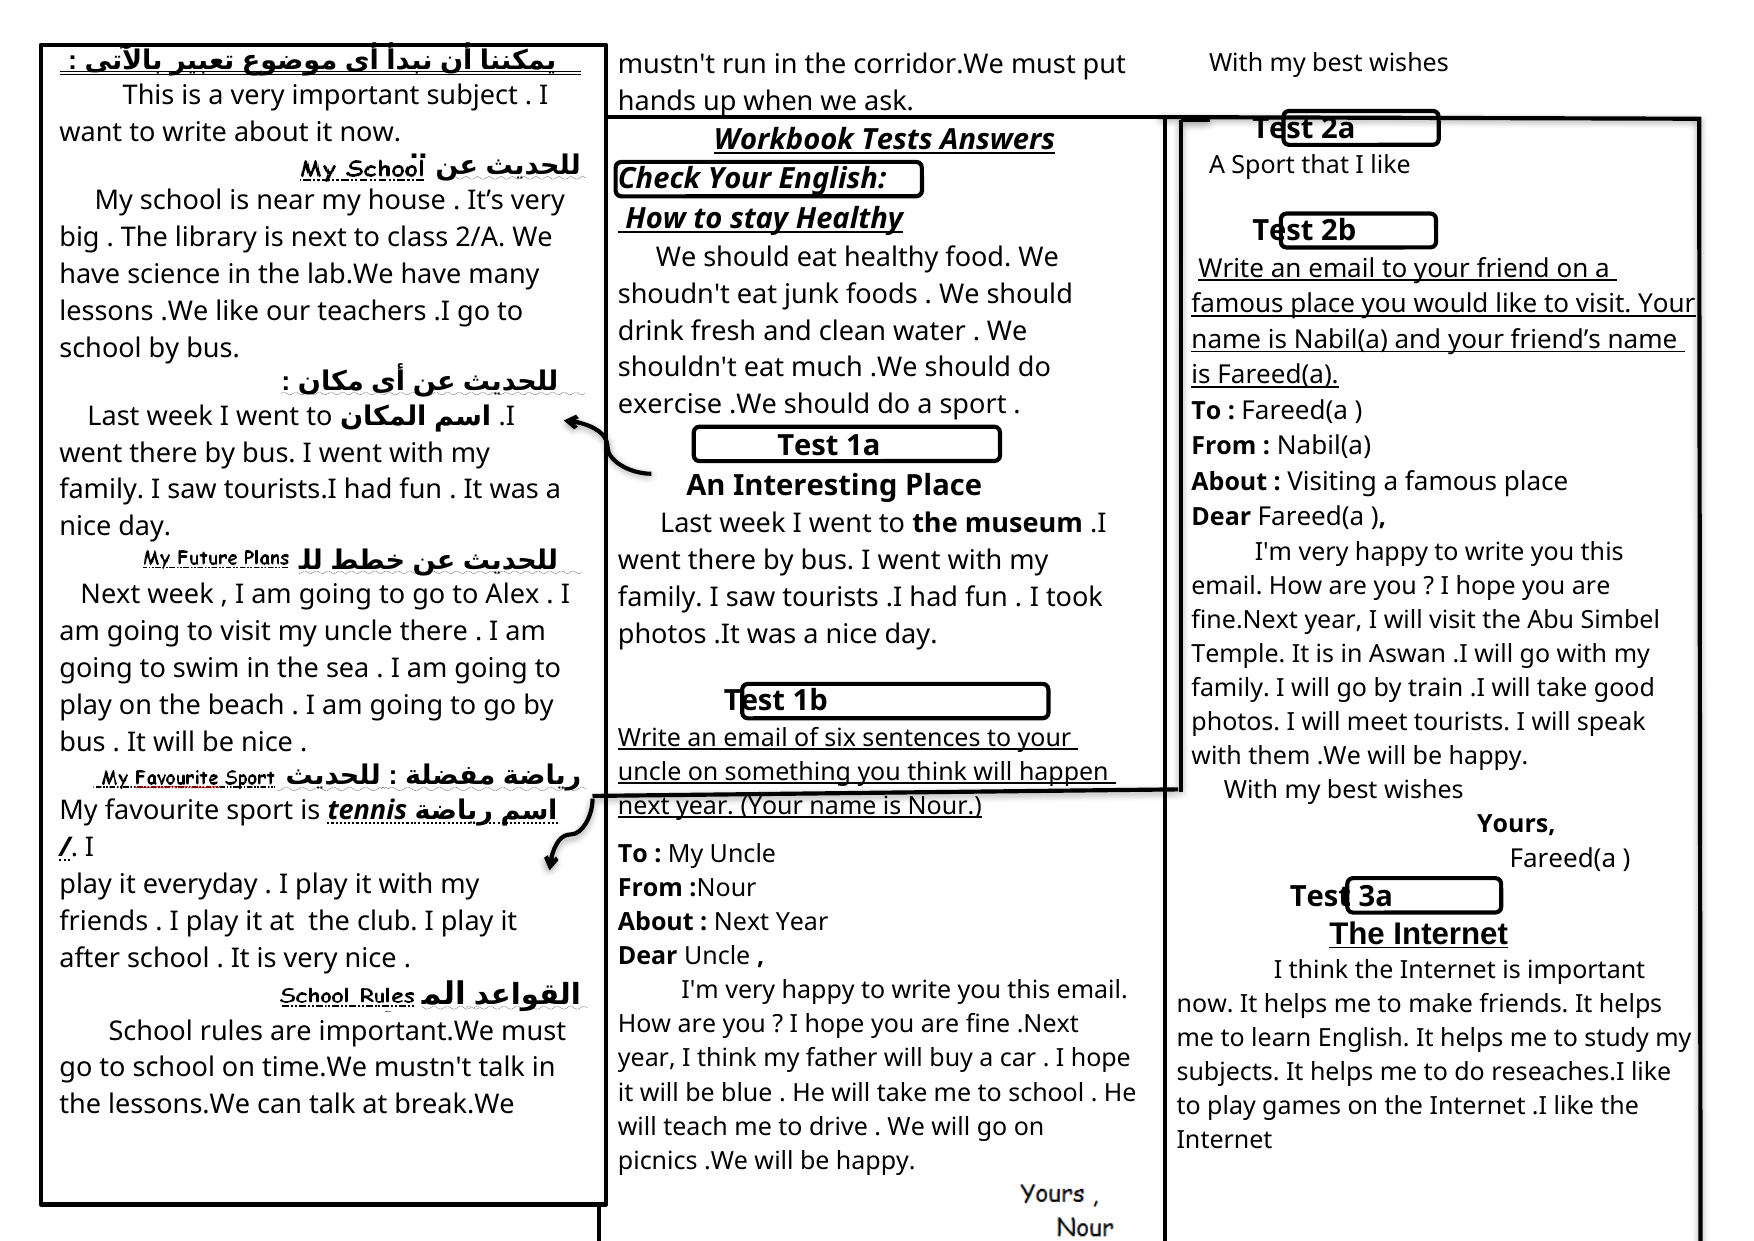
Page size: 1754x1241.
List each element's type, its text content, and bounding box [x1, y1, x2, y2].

text القواعد المدرسية : [59, 975, 581, 1011]
text With my best wishes [1191, 772, 1693, 806]
text How to stay Healthy [618, 197, 1139, 237]
text School rules are important.We must go to school on time.We mustn't talk in the lessons.We can talk at break.We mustn't run in the corridor.We must put hands up when we ask. [59, 1011, 581, 1122]
text About : Next Year [618, 904, 1139, 938]
text About : Visiting a famous place [1191, 462, 1693, 498]
text From :Nour [618, 870, 1139, 904]
text Write an email to your friend on a famous place you would like to visit. Your name is Nabil(a) and your friend’s name is Fareed(a). [1191, 317, 1692, 391]
text Write an email to your friend on a famous place you would like to visit. Your name is Nabil(a) and your friend’s name is Fareed(a). [1191, 249, 1692, 315]
picture [88, 762, 278, 798]
text Workbook Tests Answers [618, 118, 1139, 158]
text My school is near my house . It’s very big . The library is next to class 2/A. We have science in the lab.We have many lessons .We like our teachers .I go to school by bus. [59, 181, 581, 365]
text Dear Uncle , [618, 938, 1139, 972]
text From : Nabil(a) [1191, 427, 1693, 462]
picture [1013, 1171, 1127, 1241]
text Last week I went to the museum .I went there by bus. I went with my family. I saw tourists .I had fun . I took photos .It was a nice day. [618, 504, 1139, 651]
picture [293, 158, 438, 186]
picture [276, 980, 422, 1011]
text Fareed(a ) [1191, 840, 1693, 876]
text School rules are important.We must go to school on time.We mustn't talk in the lessons.We can talk at break.We mustn't run in the corridor.We must put hands up when we ask. [618, 44, 1139, 118]
text Test 1b [618, 680, 1139, 719]
text My favourite sport is tennis اسم رياضة /. I [59, 791, 581, 864]
text The Internet [1176, 915, 1693, 951]
text Last week I went to اسم المكان .I went there by bus. I went with my family. I saw tourists.I had fun . It was a nice day. [59, 396, 581, 544]
text Yours, [1191, 806, 1693, 840]
text I'm very happy to write you this email. How are you ? I hope you are fine.Next year, I will visit the Abu Simbel Temple. It is in Aswan .I will go with my family. I will go by train .I will take good photos. I will meet tourists. I will speak with them .We will be happy. [1191, 533, 1693, 772]
text With my best wishes [1176, 44, 1698, 78]
text We should eat healthy food. We shoudn't eat junk foods . We should drink fresh and clean water . We shouldn't eat much .We should do exercise .We should do a sport . [618, 237, 1139, 422]
text To : Fareed(a ) [1191, 391, 1693, 427]
text للحديث عن المدرسة : [59, 149, 581, 181]
text للحديث عن أى مكان : [59, 365, 581, 396]
text Test 2a [1188, 126, 1692, 147]
text Next week , I am going to go to Alex . I am going to visit my uncle there . I am going to swim in the sea . I am going to play on the beach . I am going to go by bus . It will be nice . [59, 575, 581, 759]
text friends . I play it at the club. I play it after school . It is very nice . [59, 901, 581, 975]
text To : My Uncle [618, 836, 1139, 870]
text Check Your English: [618, 158, 1139, 197]
text I'm very happy to write you this email. How are you ? I hope you are fine .Next year, I think my father will buy a car . I hope it will be blue . He will take me to school . He will teach me to drive . We will go on picnics .We will be happy. [618, 972, 1139, 1176]
picture [132, 542, 299, 574]
text يمكننا أن نبدأ أى موضوع تعبير بالآتى : [59, 44, 581, 76]
text This is a very important subject . I want to write about it now. [59, 76, 581, 149]
text Write an email of six sentences to your uncle on something you think will happen next year. (Your name is Nour.) [618, 800, 1139, 822]
text Write an email of six sentences to your uncle on something you think will happen next year. (Your name is Nour.) [618, 719, 1139, 786]
text I think the Internet is important now. It helps me to make friends. It helps me to learn English. It helps me to study my subjects. It helps me to do reseaches.I like to play games on the Internet .I like the Internet [1176, 951, 1693, 1156]
text Test 2b [1188, 210, 1692, 249]
text play it everyday . I play it with my [59, 864, 581, 901]
text للحديث عن خطط للمستقبل : [299, 544, 581, 573]
text Dear Fareed(a ), [1191, 498, 1693, 533]
text An Interesting Place [618, 464, 1139, 504]
text A Sport that I like [1188, 147, 1692, 181]
text Test 1a [618, 424, 1139, 464]
text Test 3a [1191, 876, 1693, 915]
